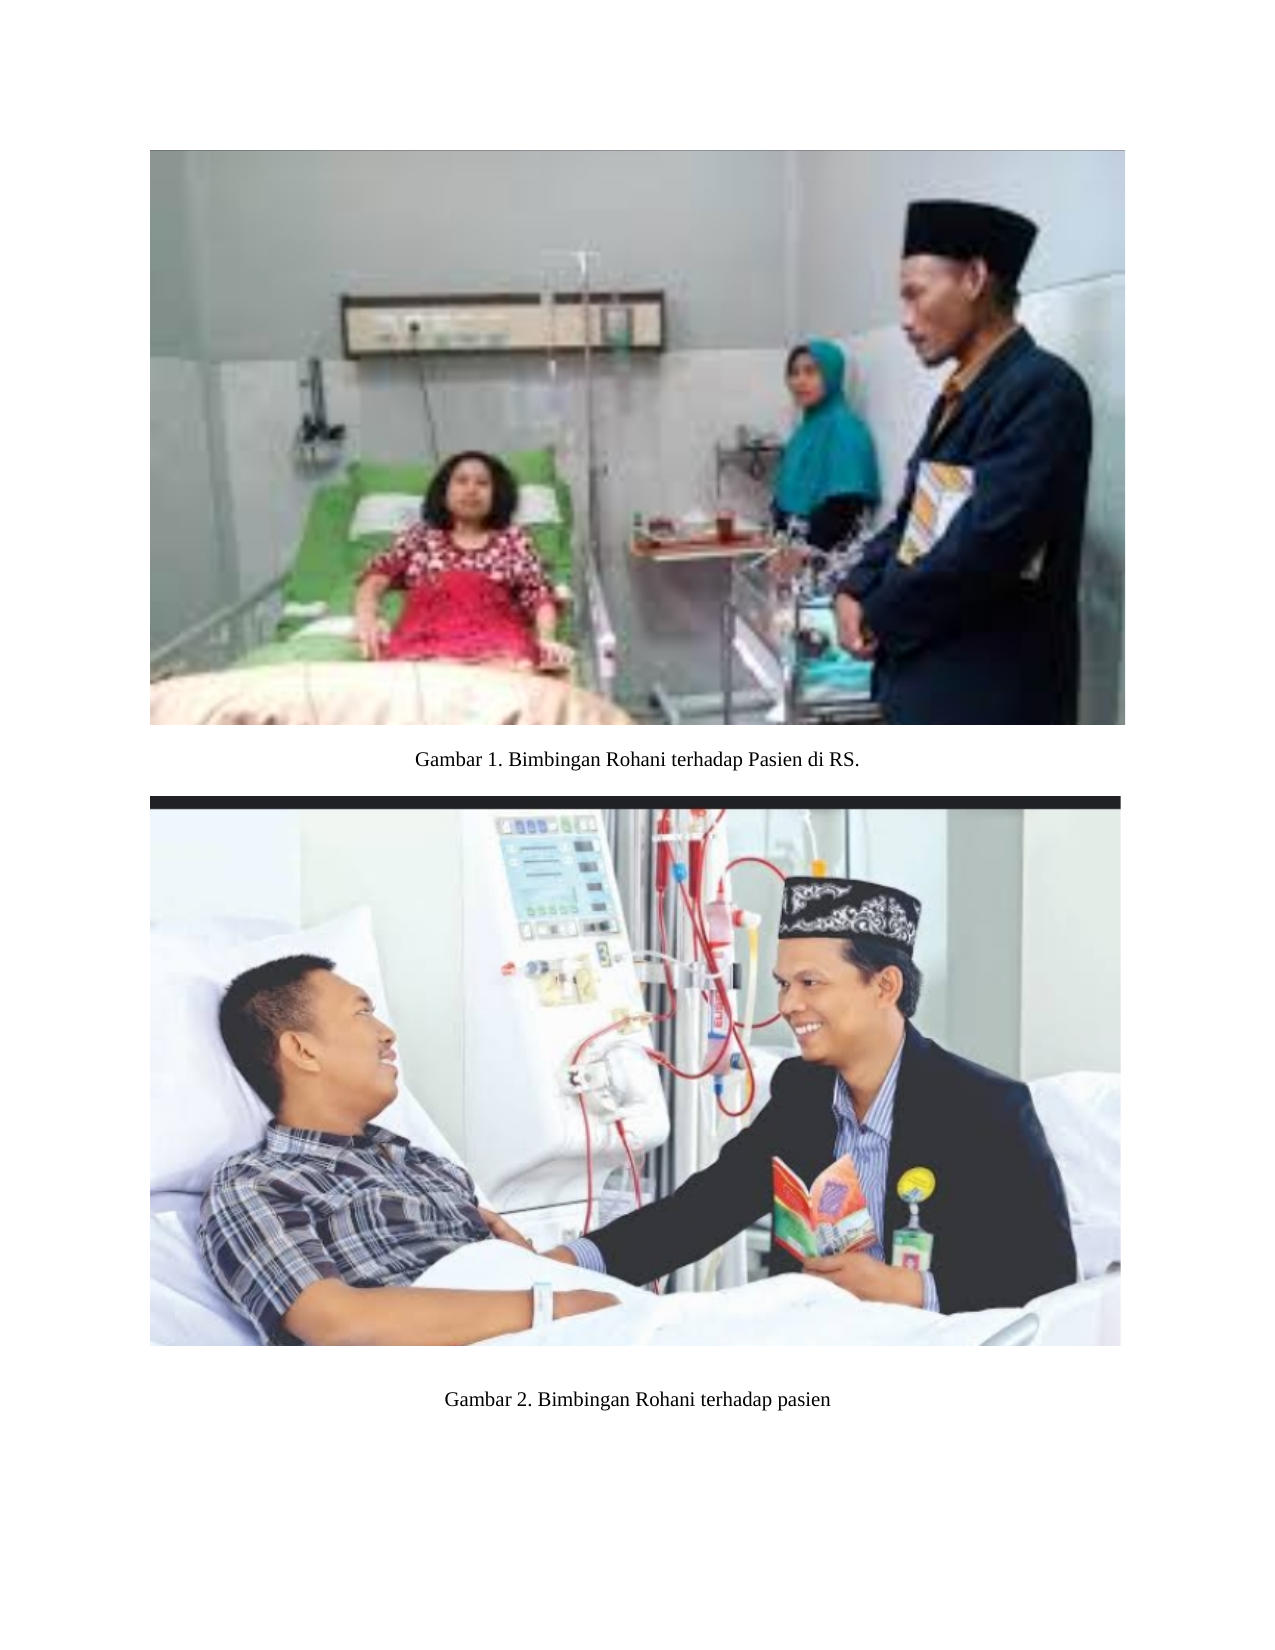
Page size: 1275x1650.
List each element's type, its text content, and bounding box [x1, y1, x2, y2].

picture [150, 796, 1122, 1346]
text Gambar 1. Bimbingan Rohani terhadap Pasien di RS. [150, 746, 1125, 771]
picture [150, 150, 1125, 725]
